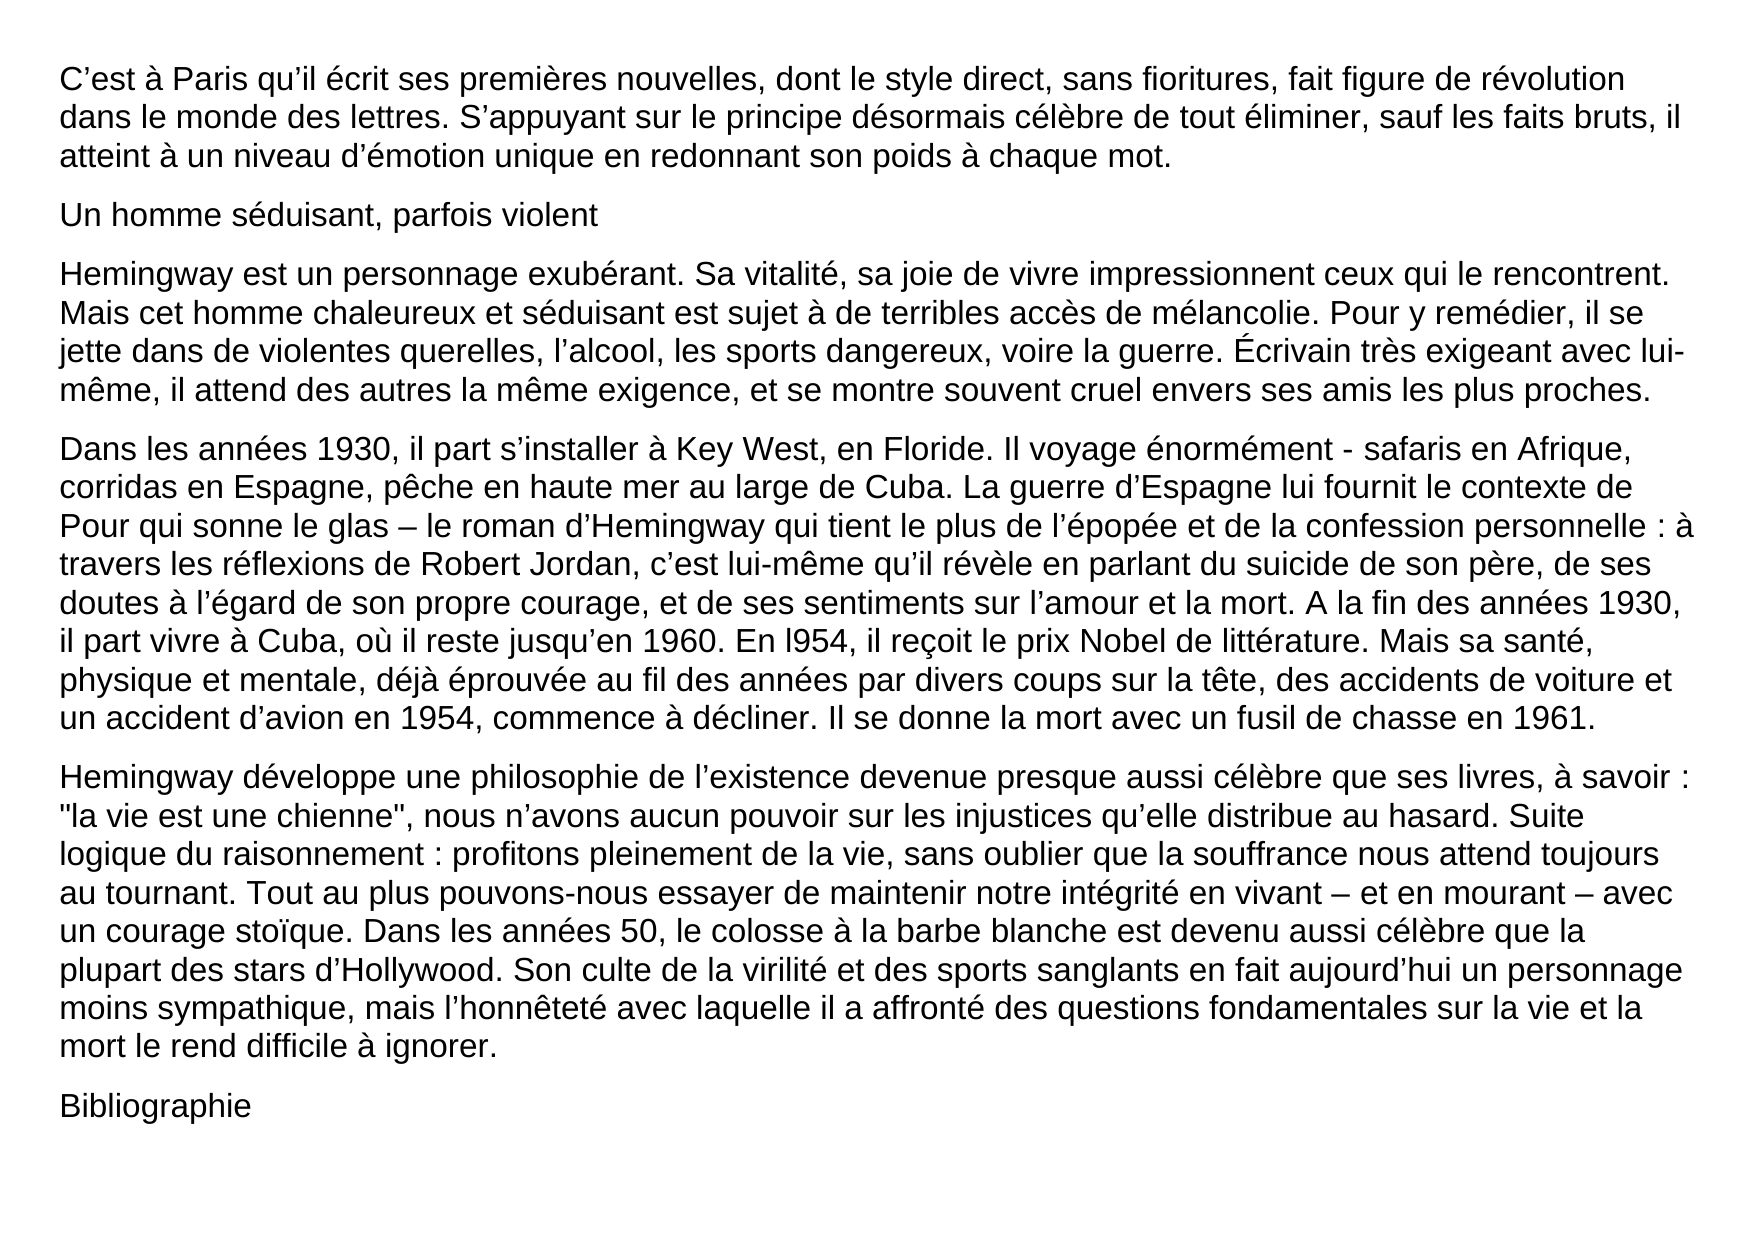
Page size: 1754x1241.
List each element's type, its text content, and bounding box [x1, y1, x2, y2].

text C’est à Paris qu’il écrit ses premières nouvelles, dont le style direct, sans fioritures, fait figure de révolution dans le monde des lettres. S’appuyant sur le principe désormais célèbre de tout éliminer, sauf les faits bruts, il atteint à un niveau d’émotion unique en redonnant son poids à chaque mot. [59, 59, 1695, 174]
text Un homme séduisant, parfois violent [59, 195, 1695, 234]
text Hemingway développe une philosophie de l’existence devenue presque aussi célèbre que ses livres, à savoir : "la vie est une chienne", nous n’avons aucun pouvoir sur les injustices qu’elle distribue au hasard. Suite logique du raisonnement : profitons pleinement de la vie, sans oublier que la souffrance nous attend toujours au tournant. Tout au plus pouvons-nous essayer de maintenir notre intégrité en vivant – et en mourant – avec un courage stoïque. Dans les années 50, le colosse à la barbe blanche est devenu aussi célèbre que la plupart des stars d’Hollywood. Son culte de la virilité et des sports sanglants en fait aujourd’hui un personnage moins sympathique, mais l’honnêteté avec laquelle il a affronté des questions fondamentales sur la vie et la mort le rend difficile à ignorer. [59, 757, 1695, 1065]
text Hemingway est un personnage exubérant. Sa vitalité, sa joie de vivre impressionnent ceux qui le rencontrent. Mais cet homme chaleureux et séduisant est sujet à de terribles accès de mélancolie. Pour y remédier, il se jette dans de violentes querelles, l’alcool, les sports dangereux, voire la guerre. Écrivain très exigeant avec lui-même, il attend des autres la même exigence, et se montre souvent cruel envers ses amis les plus proches. [59, 254, 1695, 408]
text Dans les années 1930, il part s’installer à Key West, en Floride. Il voyage énormément - safaris en Afrique, corridas en Espagne, pêche en haute mer au large de Cuba. La guerre d’Espagne lui fournit le contexte de Pour qui sonne le glas – le roman d’Hemingway qui tient le plus de l’épopée et de la confession personnelle : à travers les réflexions de Robert Jordan, c’est lui-même qu’il révèle en parlant du suicide de son père, de ses doutes à l’égard de son propre courage, et de ses sentiments sur l’amour et la mort. A la fin des années 1930, il part vivre à Cuba, où il reste jusqu’en 1960. En l954, il reçoit le prix Nobel de littérature. Mais sa santé, physique et mentale, déjà éprouvée au fil des années par divers coups sur la tête, des accidents de voiture et un accident d’avion en 1954, commence à décliner. Il se donne la mort avec un fusil de chasse en 1961. [59, 429, 1695, 737]
text Bibliographie [59, 1086, 1695, 1124]
